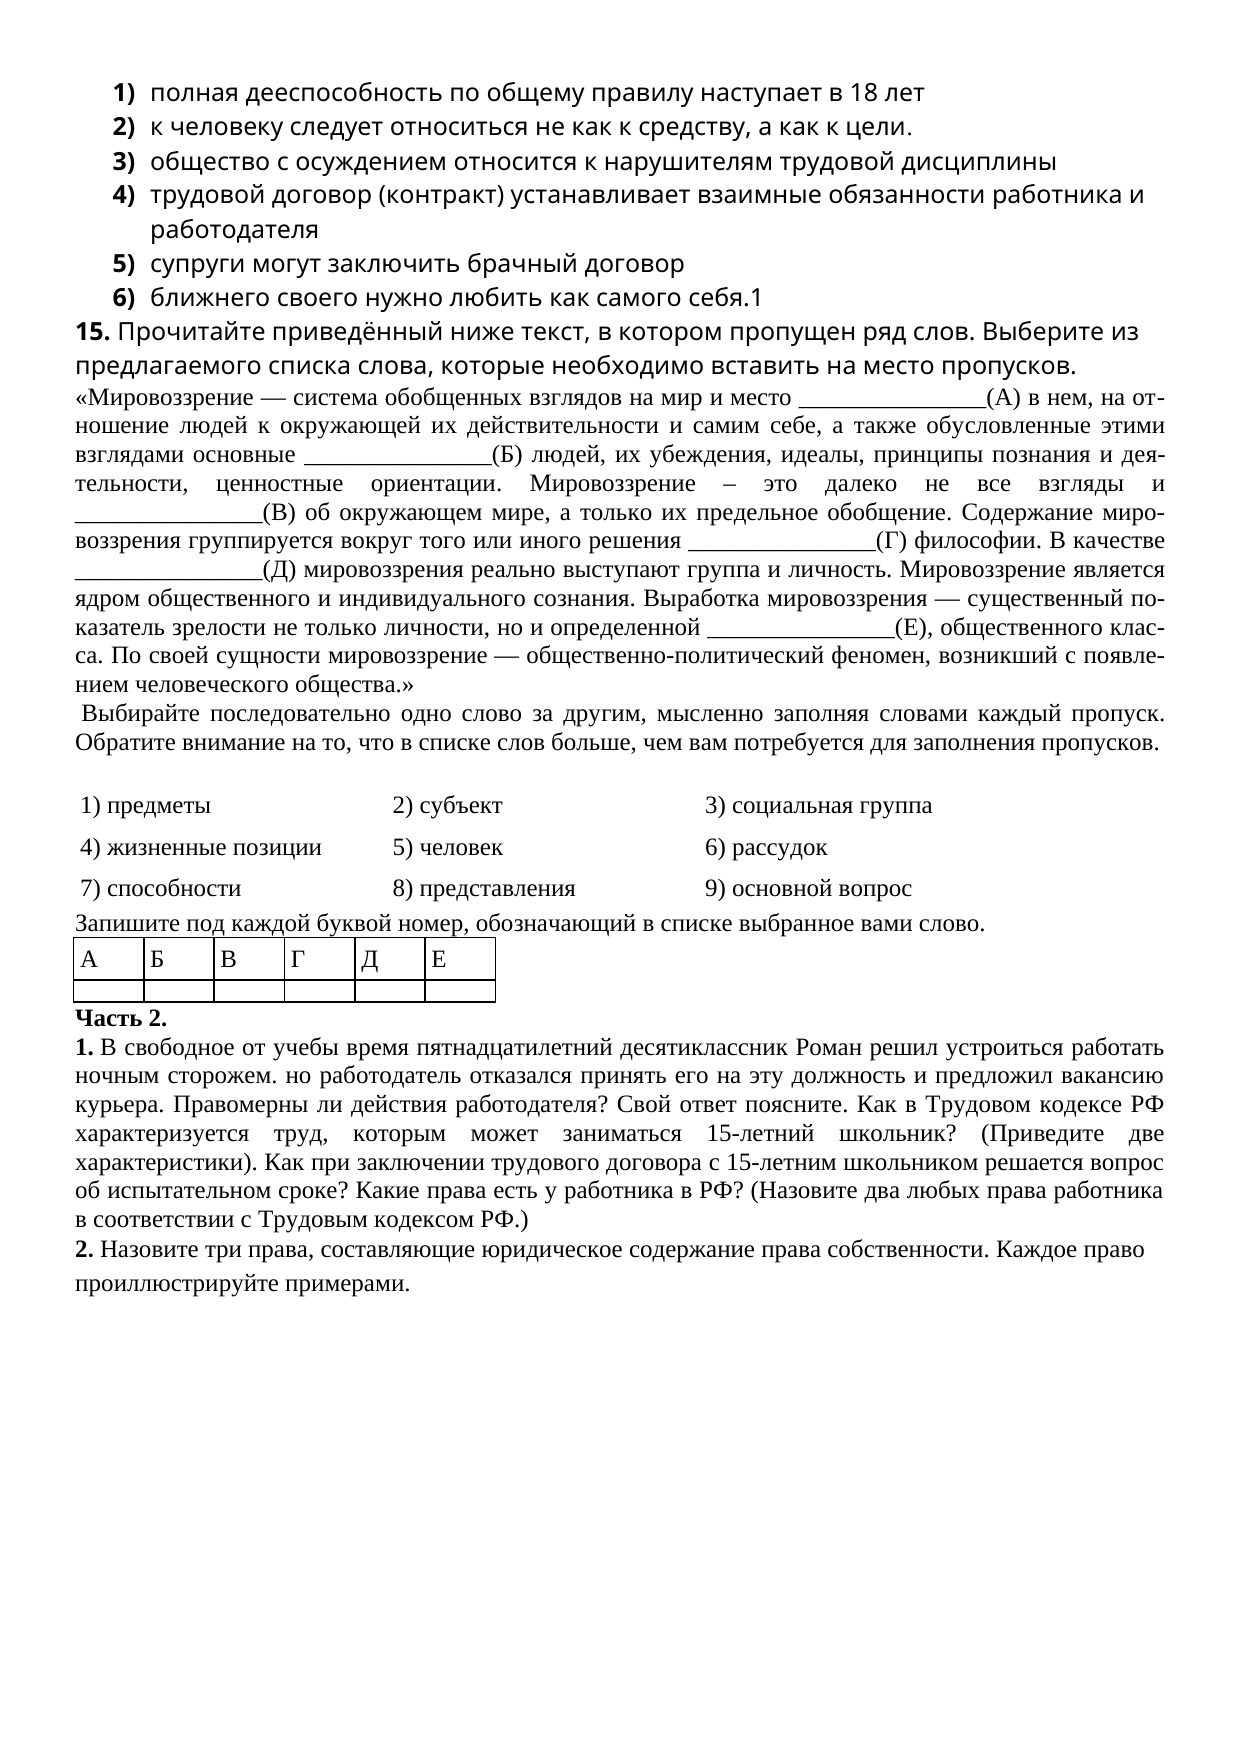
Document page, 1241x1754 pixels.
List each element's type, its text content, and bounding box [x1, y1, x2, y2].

table_cell 8) представления [386, 867, 698, 908]
table_cell [145, 981, 213, 1001]
table_cell [426, 981, 495, 1001]
list полная дееспособность по общему правилу наступает в 18 лет [112, 75, 1165, 109]
list общество с осуждением относится к нарушителям трудовой дисциплины [112, 143, 1165, 177]
table_cell [356, 981, 424, 1001]
table_cell 5) человек [386, 825, 698, 867]
text Выбирайте последовательно одно слово за другим, мысленно заполняя словами каждый пропуск. Обратите внимание на то, что в списке слов больше, чем вам потребуется для заполнения пропусков. [75, 698, 1165, 755]
table_header 1) предметы [74, 784, 386, 825]
table_header 3) социальная группа [699, 784, 1011, 825]
table_cell [215, 981, 284, 1001]
text 1. В свободное от учебы время пятнадцатилетний десятиклассник Роман решил устроиться работать ночным сторожем. но работодатель отказался принять его на эту должность и предложил вакансию курьера. Правомерны ли действия работодателя? Свой ответ поясните. Как в Трудовом кодексе РФ характеризуется труд, которым может заниматься 15-летний школьник? (Приведите две характеристики). Как при заключении трудового договора с 15-летним школьником решается вопрос об испытательном сроке? Какие права есть у работника в РФ? (Назовите два любых права работника в соответствии с Трудовым кодексом РФ.) [75, 1032, 1165, 1233]
list трудовой договор (контракт) устанавливает взаимные обязанности работника и работодателя [112, 177, 1165, 245]
table_header A [74, 938, 143, 979]
table_cell 4) жизненные позиции [74, 825, 386, 867]
list к человеку следует относиться не как к средству, а как к цели. [112, 109, 1165, 143]
table_cell 6) рассудок [699, 825, 1011, 867]
table_header Е [426, 938, 495, 979]
text 15. Прочитайте приведённый ниже текст, в котором пропущен ряд слов. Выберите из предлагаемого списка слова, которые необходимо вставить на место пропусков. [75, 313, 1165, 382]
table_header Б [145, 938, 213, 979]
text Запишите под каждой буквой номер, обозначающий в списке выбранное вами слово. [75, 908, 1165, 937]
table_header В [215, 938, 284, 979]
text Часть 2. [75, 1003, 1165, 1032]
text 2. Назовите три права, составляющие юридическое содержание права собственности. Каждое право проиллюстрируйте примерами. [75, 1233, 1165, 1296]
table_header Д [356, 938, 424, 979]
list супруги могут заключить брачный договор [112, 245, 1165, 279]
table_cell 7) способности [74, 867, 386, 908]
list ближнего своего нужно любить как самого себя.1 [112, 279, 1165, 313]
text «Мировоззрение — система обобщенных взглядов на мир и место _______________(А) в нем, на отношение людей к окружающей их действительности и самим себе, а также обусловленные этими взглядами основные _______________(Б) людей, их убеждения, идеалы, принципы познания и деятельности, ценностные ориентации. Мировоззрение – это далеко не все взгляды и _______________(В) об окружающем мире, а только их предельное обобщение. Содержание мировоззрения группируется вокруг того или иного решения _______________(Г) философии. В качестве _______________(Д) мировоззрения реально выступают группа и личность. Мировоззрение является ядром общественного и индивидуального сознания. Выработка мировоззрения — существенный показатель зрелости не только личности, но и определенной _______________(Е), общественного класса. По своей сущности мировоззрение — общественно-политический феномен, возникший с появлением человеческого общества.» [75, 382, 1165, 698]
table_cell 9) основной вопрос [699, 867, 1011, 908]
table_cell [74, 981, 143, 1001]
table_cell [285, 981, 354, 1001]
table_header Г [285, 938, 354, 979]
table_header 2) субъект [386, 784, 698, 825]
